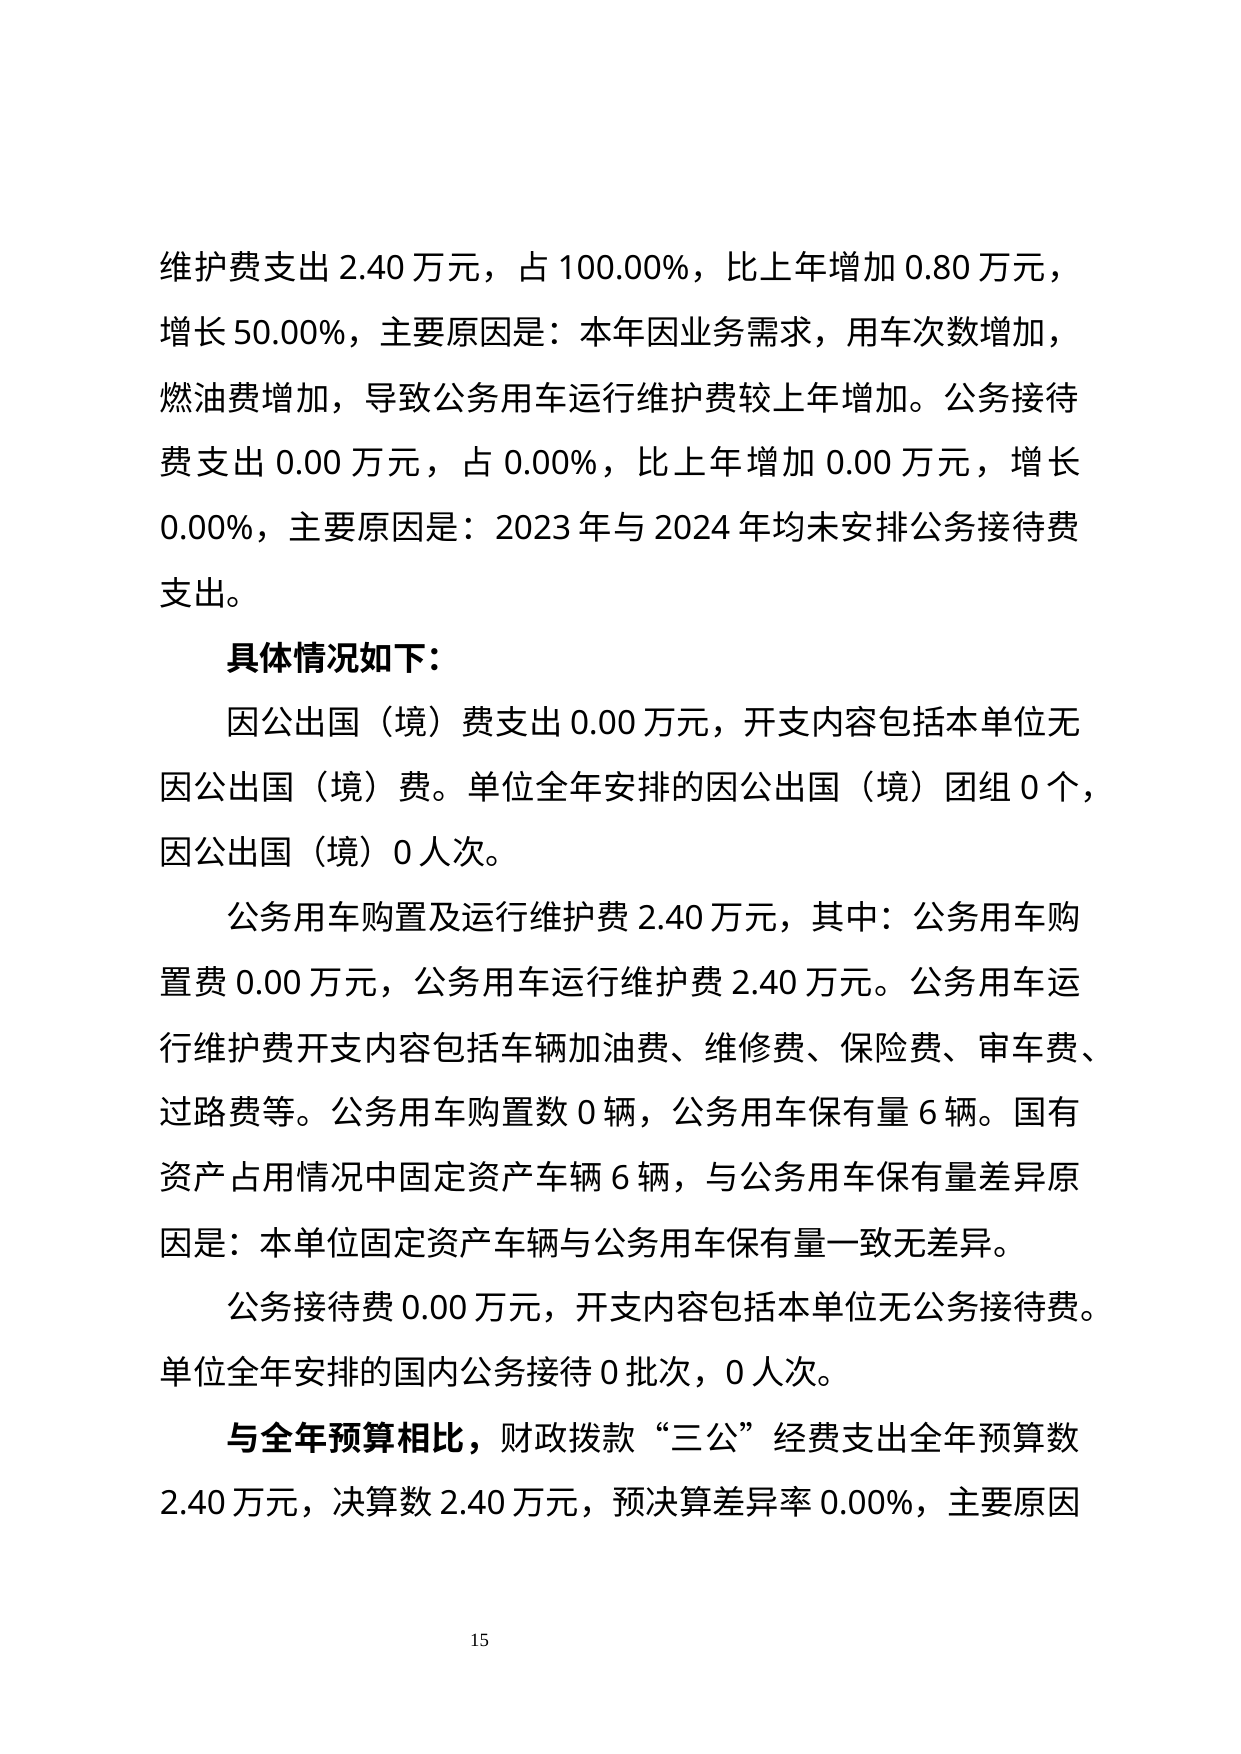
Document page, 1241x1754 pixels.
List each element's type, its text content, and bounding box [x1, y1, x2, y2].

text 公务接待费0.00万元，开支内容包括本单位无公务接待费。单位全年安排的国内公务接待0批次，0人次。 [159, 1273, 1081, 1403]
text 具体情况如下： [159, 623, 1081, 688]
text 公务用车购置及运行维护费2.40万元，其中：公务用车购置费0.00万元，公务用车运行维护费2.40万元。公务用车运行维护费开支内容包括车辆加油费、维修费、保险费、审车费、过路费等。公务用车购置数0辆，公务用车保有量6辆。国有资产占用情况中固定资产车辆6辆，与公务用车保有量差异原因是：本单位固定资产车辆与公务用车保有量一致无差异。 [159, 883, 1081, 1273]
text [159, 233, 1081, 623]
text 因公出国（境）费支出0.00万元，开支内容包括本单位无因公出国（境）费。单位全年安排的因公出国（境）团组0个，因公出国（境）0人次。 [159, 688, 1081, 883]
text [159, 1403, 1081, 1533]
